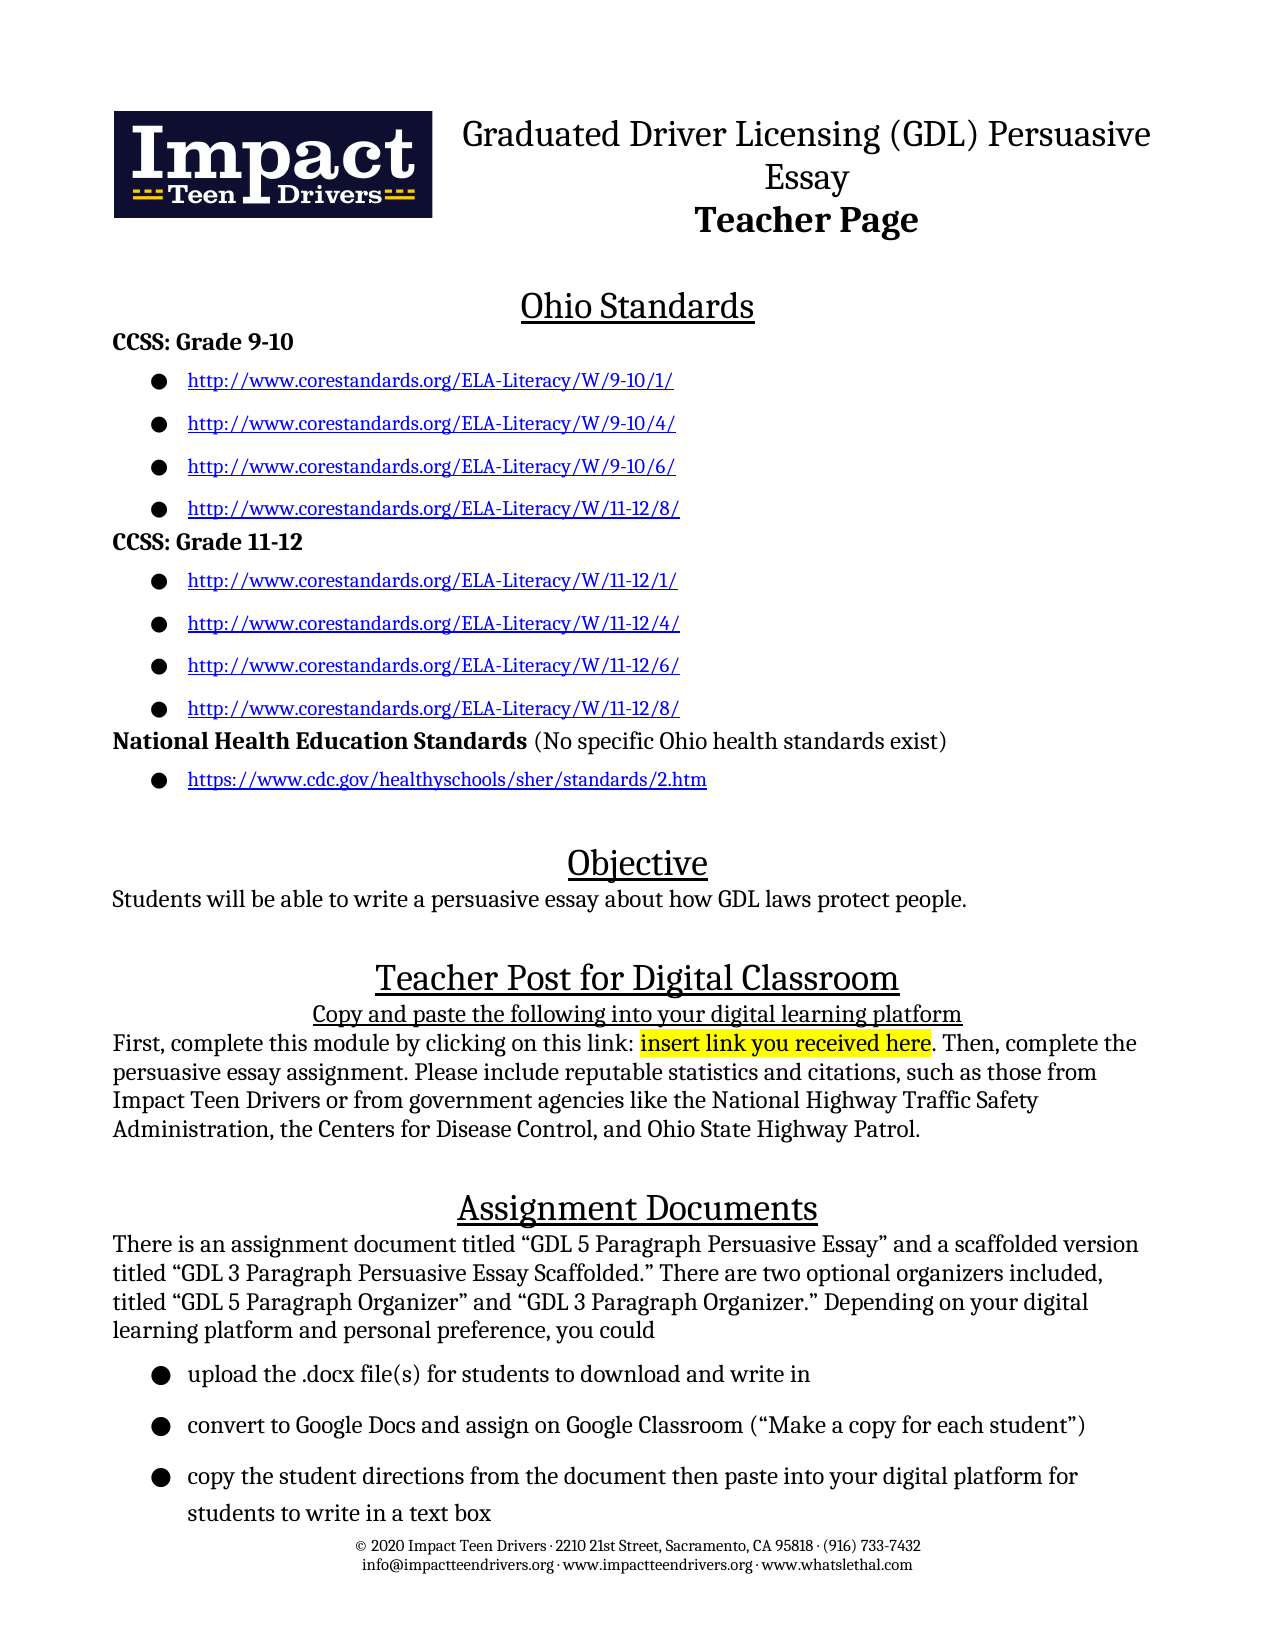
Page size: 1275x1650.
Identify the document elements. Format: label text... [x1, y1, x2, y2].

list http://www.corestandards.org/ELA-Literacy/W/11-12/8/ [150, 684, 1162, 727]
text CCSS: Grade 11-12 [112, 528, 1162, 556]
list http://www.corestandards.org/ELA-Literacy/W/9-10/6/ [150, 442, 1162, 485]
list http://www.corestandards.org/ELA-Literacy/W/11-12/1/ [150, 556, 1162, 599]
text Students will be able to write a persuasive essay about how GDL laws protect people. [112, 885, 1162, 914]
list convert to Google Docs and assign on Google Classroom (“Make a copy for each student”) [150, 1396, 1162, 1447]
text Graduated Driver Licensing (GDL) Persuasive Essay [433, 112, 1162, 199]
text First, complete this module by clicking on this link: insert link you received here. Then, complete the persuasive essay assignment. Please include reputable statistics and citations, such as those from Impact Teen Drivers or from government agencies like the National Highway Traffic Safety Administration, the Centers for Disease Control, and Ohio State Highway Patrol. [112, 1029, 1162, 1144]
text Objective [112, 842, 1162, 885]
text Teacher Page [112, 199, 1162, 242]
text Copy and paste the following into your digital learning platform [112, 1000, 1162, 1029]
list upload the .docx file(s) for students to download and write in [150, 1345, 1162, 1396]
list http://www.corestandards.org/ELA-Literacy/W/11-12/8/ [150, 485, 1162, 528]
list http://www.corestandards.org/ELA-Literacy/W/11-12/4/ [150, 599, 1162, 642]
list copy the student directions from the document then paste into your digital platform for students to write in a text box [150, 1447, 1162, 1527]
text Teacher Post for Digital Classroom [112, 957, 1162, 1000]
picture [114, 111, 433, 218]
list https://www.cdc.gov/healthyschools/sher/standards/2.htm [150, 756, 1162, 799]
text Assignment Documents [112, 1187, 1162, 1230]
text Ohio Standards [112, 285, 1162, 328]
text CCSS: Grade 9-10 [112, 328, 1162, 357]
list http://www.corestandards.org/ELA-Literacy/W/11-12/6/ [150, 642, 1162, 684]
text National Health Education Standards (No specific Ohio health standards exist) [112, 727, 1162, 756]
list http://www.corestandards.org/ELA-Literacy/W/9-10/1/ [150, 357, 1162, 399]
list http://www.corestandards.org/ELA-Literacy/W/9-10/4/ [150, 399, 1162, 442]
text There is an assignment document titled “GDL 5 Paragraph Persuasive Essay” and a scaffolded version titled “GDL 3 Paragraph Persuasive Essay Scaffolded.” There are two optional organizers included, titled “GDL 5 Paragraph Organizer” and “GDL 3 Paragraph Organizer.” Depending on your digital learning platform and personal preference, you could [112, 1230, 1162, 1345]
